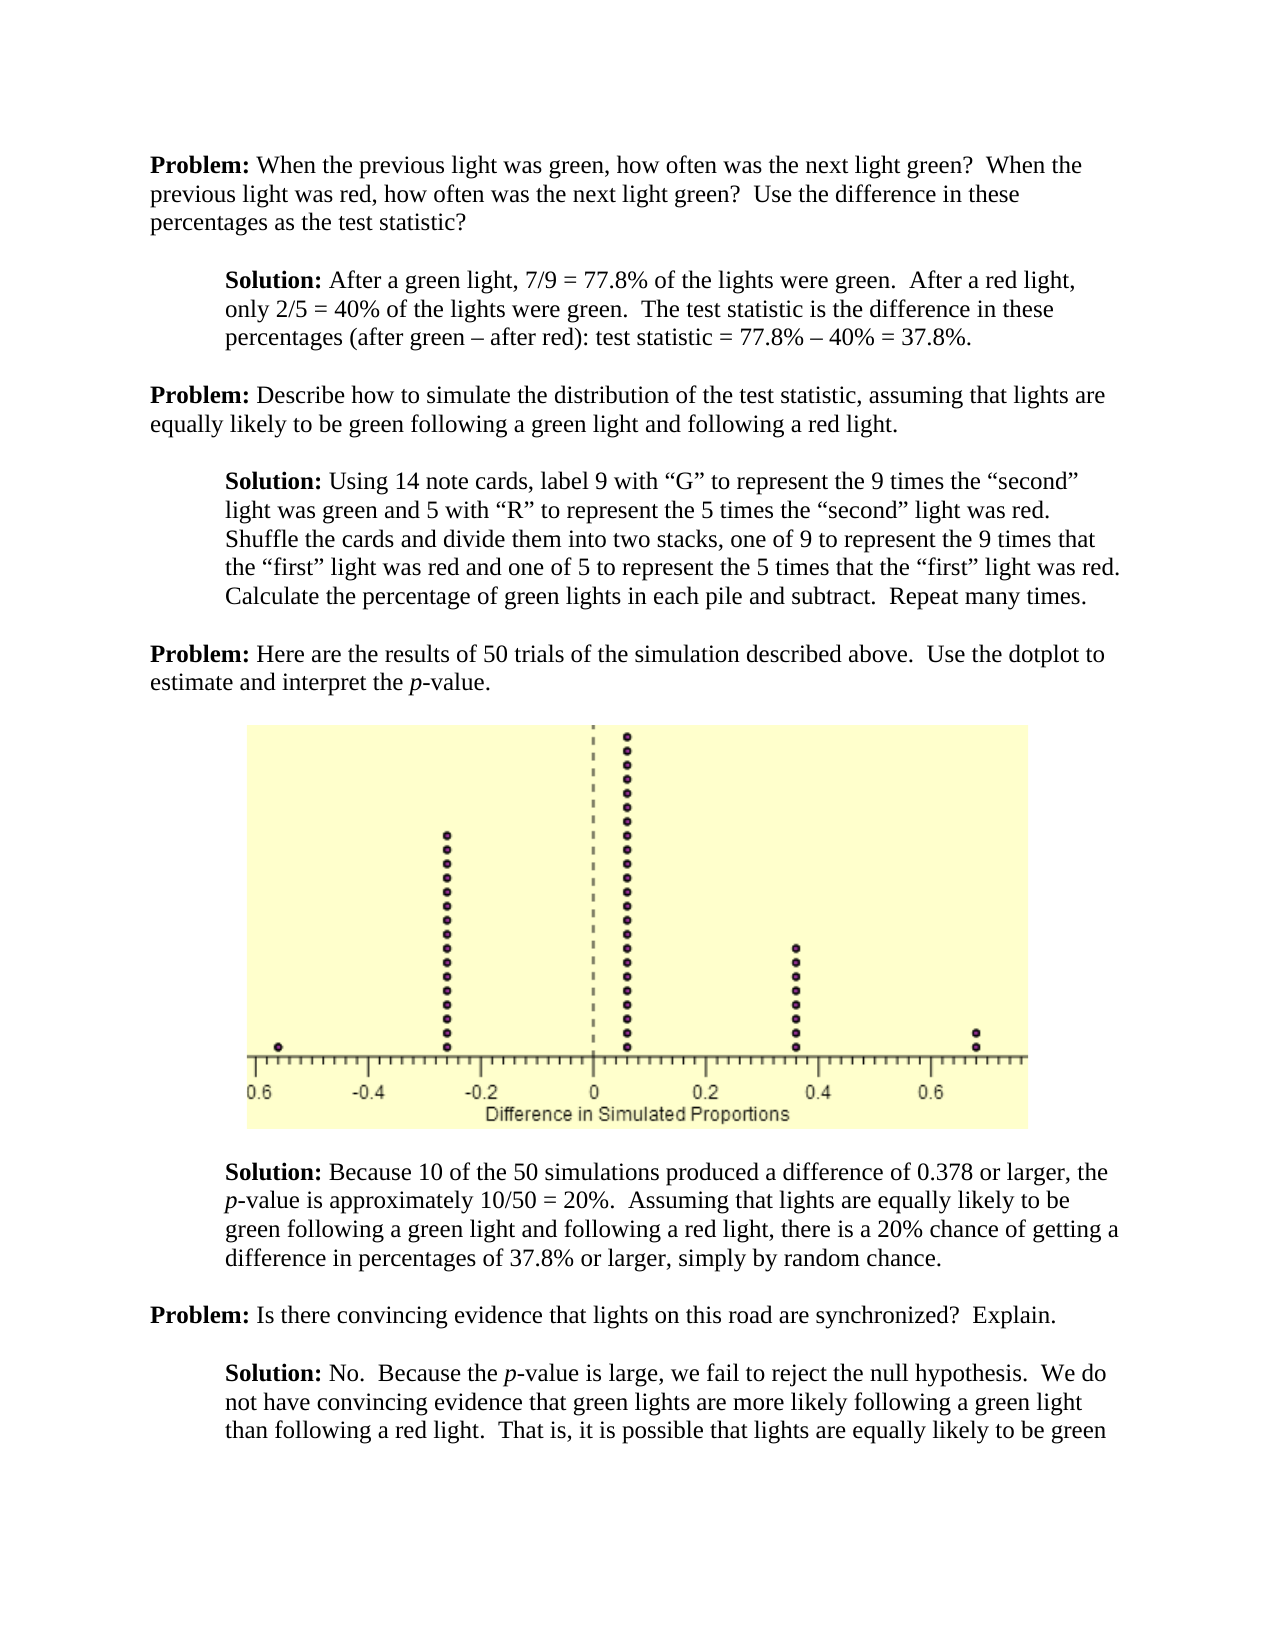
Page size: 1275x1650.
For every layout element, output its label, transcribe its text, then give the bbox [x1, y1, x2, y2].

text Solution: After a green light, 7/9 = 77.8% of the lights were green. After a red light, only 2/5 = 40% of the lights were green. The test statistic is the difference in these percentages (after green – after red): test statistic = 77.8% – 40% = 37.8%. [225, 265, 1125, 351]
text Problem: Describe how to simulate the distribution of the test statistic, assuming that lights are equally likely to be green following a green light and following a red light. [150, 380, 1125, 437]
text Problem: When the previous light was green, how often was the next light green? When the previous light was red, how often was the next light green? Use the difference in these percentages as the test statistic? [150, 150, 1125, 236]
text Solution: Because 10 of the 50 simulations produced a difference of 0.378 or larger, the p-value is approximately 10/50 = 20%. Assuming that lights are equally likely to be green following a green light and following a red light, there is a 20% chance of getting a difference in percentages of 37.8% or larger, simply by random chance. [225, 1157, 1125, 1272]
text Problem: Is there convincing evidence that lights on this road are synchronized? Explain. [150, 1301, 1125, 1329]
picture [246, 725, 1029, 1129]
text Solution: Using 14 note cards, label 9 with “G” to represent the 9 times the “second” light was green and 5 with “R” to represent the 5 times the “second” light was red. Shuffle the cards and divide them into two stacks, one of 9 to represent the 9 times that the “first” light was red and one of 5 to represent the 5 times that the “first” light was red. Calculate the percentage of green lights in each pile and subtract. Repeat many times. [225, 466, 1125, 610]
text Problem: Here are the results of 50 trials of the simulation described above. Use the dotplot to estimate and interpret the p-value. [150, 639, 1125, 696]
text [225, 1358, 1125, 1444]
